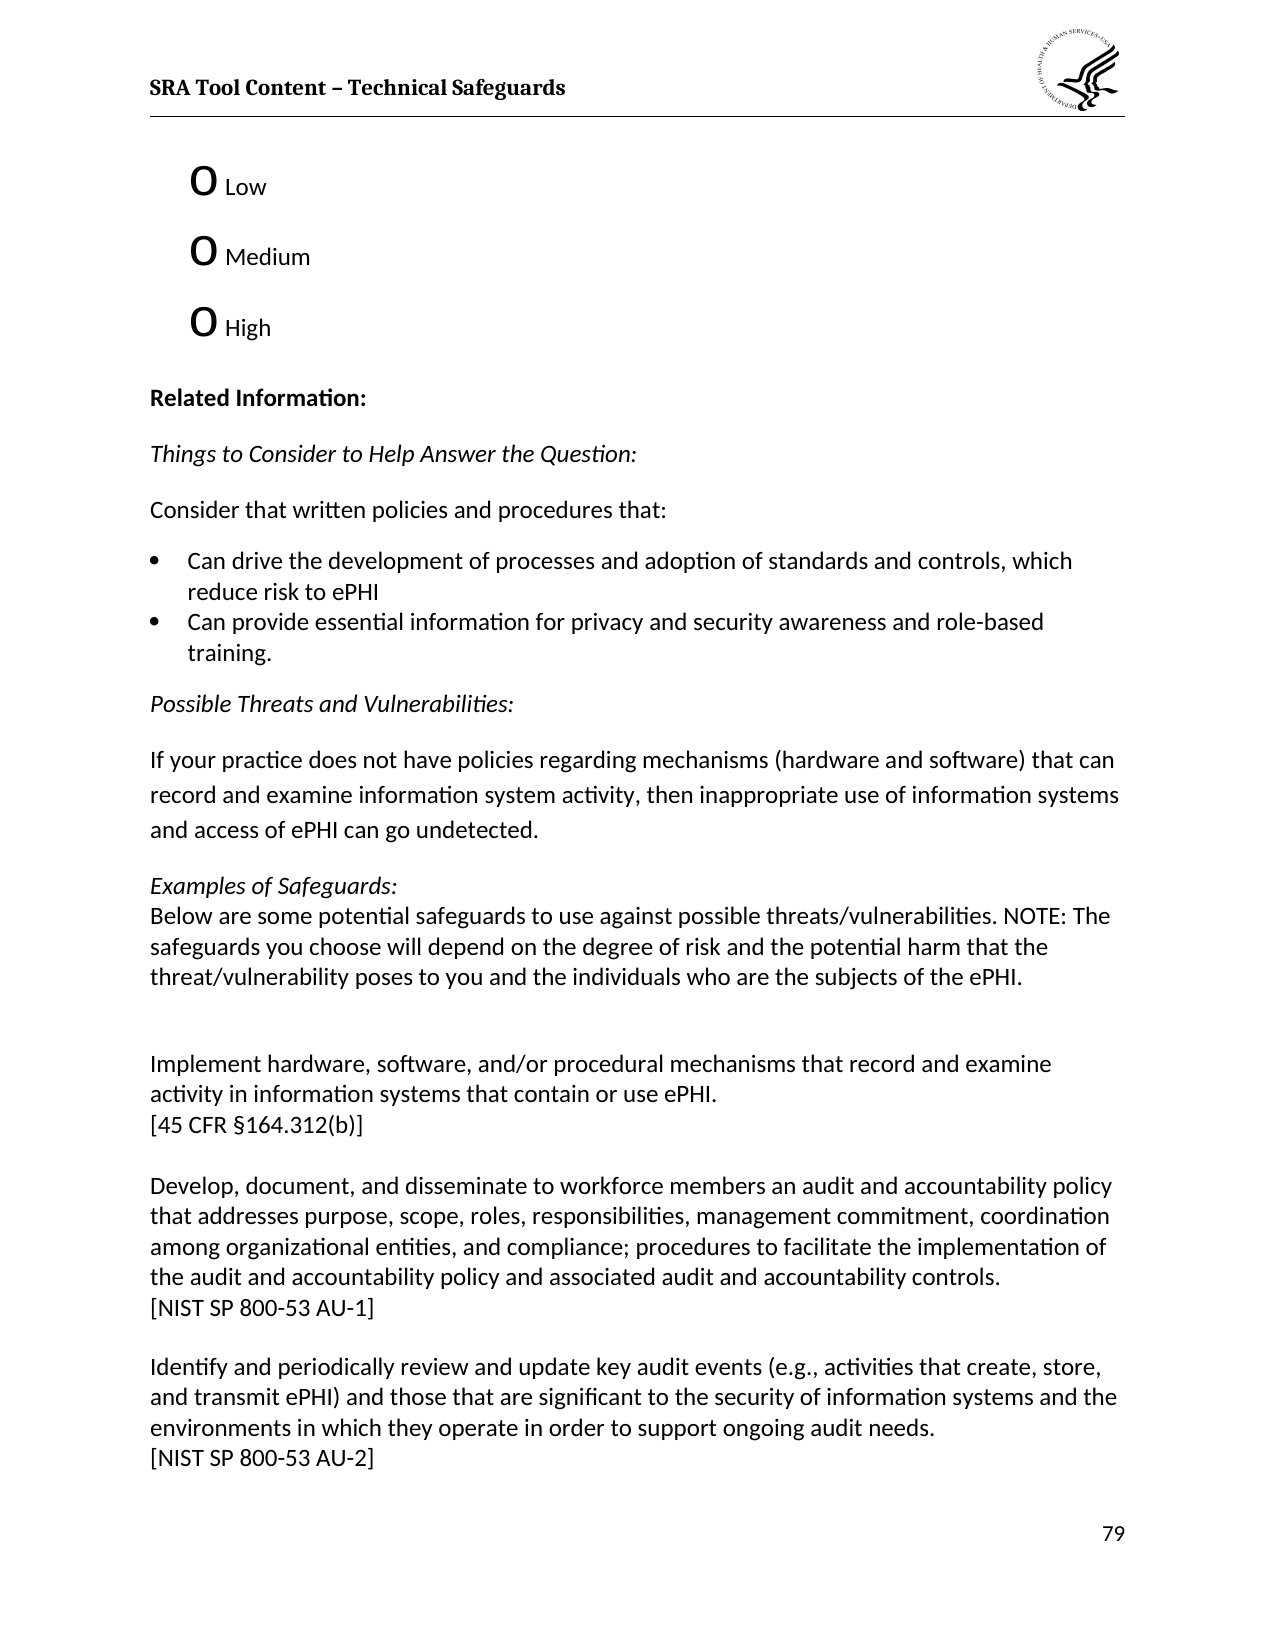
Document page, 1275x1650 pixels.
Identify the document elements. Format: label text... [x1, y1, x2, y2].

list Medium [187, 221, 1125, 282]
text Develop, document, and disseminate to workforce members an audit and accountability policy that addresses purpose, scope, roles, responsibilities, management commitment, coordination among organizational entities, and compliance; procedures to facilitate the implementation of the audit and accountability policy and associated audit and accountability controls. [150, 1139, 1125, 1292]
text If your practice does not have policies regarding mechanisms (hardware and software) that can record and examine information system activity, then inappropriate use of information systems and access of ePHI can go undetected. [150, 744, 1125, 845]
text Below are some potential safeguards to use against possible threats/vulnerabilities. NOTE: The safeguards you choose will depend on the degree of risk and the potential harm that the threat/vulnerability poses to you and the individuals who are the subjects of the ePHI. [150, 901, 1125, 992]
list Low [187, 150, 1125, 211]
picture [1037, 29, 1119, 111]
text Related Information: [150, 382, 1125, 413]
text Consider that written policies and procedures that: [150, 494, 1125, 524]
text Possible Threats and Vulnerabilities: [150, 688, 1125, 719]
text Things to Consider to Help Answer the Question: [150, 438, 1125, 469]
text Implement hardware, software, and/or procedural mechanisms that record and examine activity in information systems that contain or use ePHI. [150, 1048, 1125, 1109]
text Examples of Safeguards: [150, 870, 1125, 901]
text [45 CFR §164.312(b)] [150, 1109, 1125, 1139]
list Can drive the development of processes and adoption of standards and controls, which reduce risk to ePHI [150, 545, 1125, 606]
list High [187, 291, 1125, 352]
text [NIST SP 800-53 AU-2] [150, 1442, 1125, 1473]
text Identify and periodically review and update key audit events (e.g., activities that create, store, and transmit ePHI) and those that are significant to the security of information systems and the environments in which they operate in order to support ongoing audit needs. [150, 1351, 1125, 1442]
list Can provide essential information for privacy and security awareness and role-based training. [150, 606, 1125, 667]
text [NIST SP 800-53 AU-1] [150, 1292, 1125, 1351]
